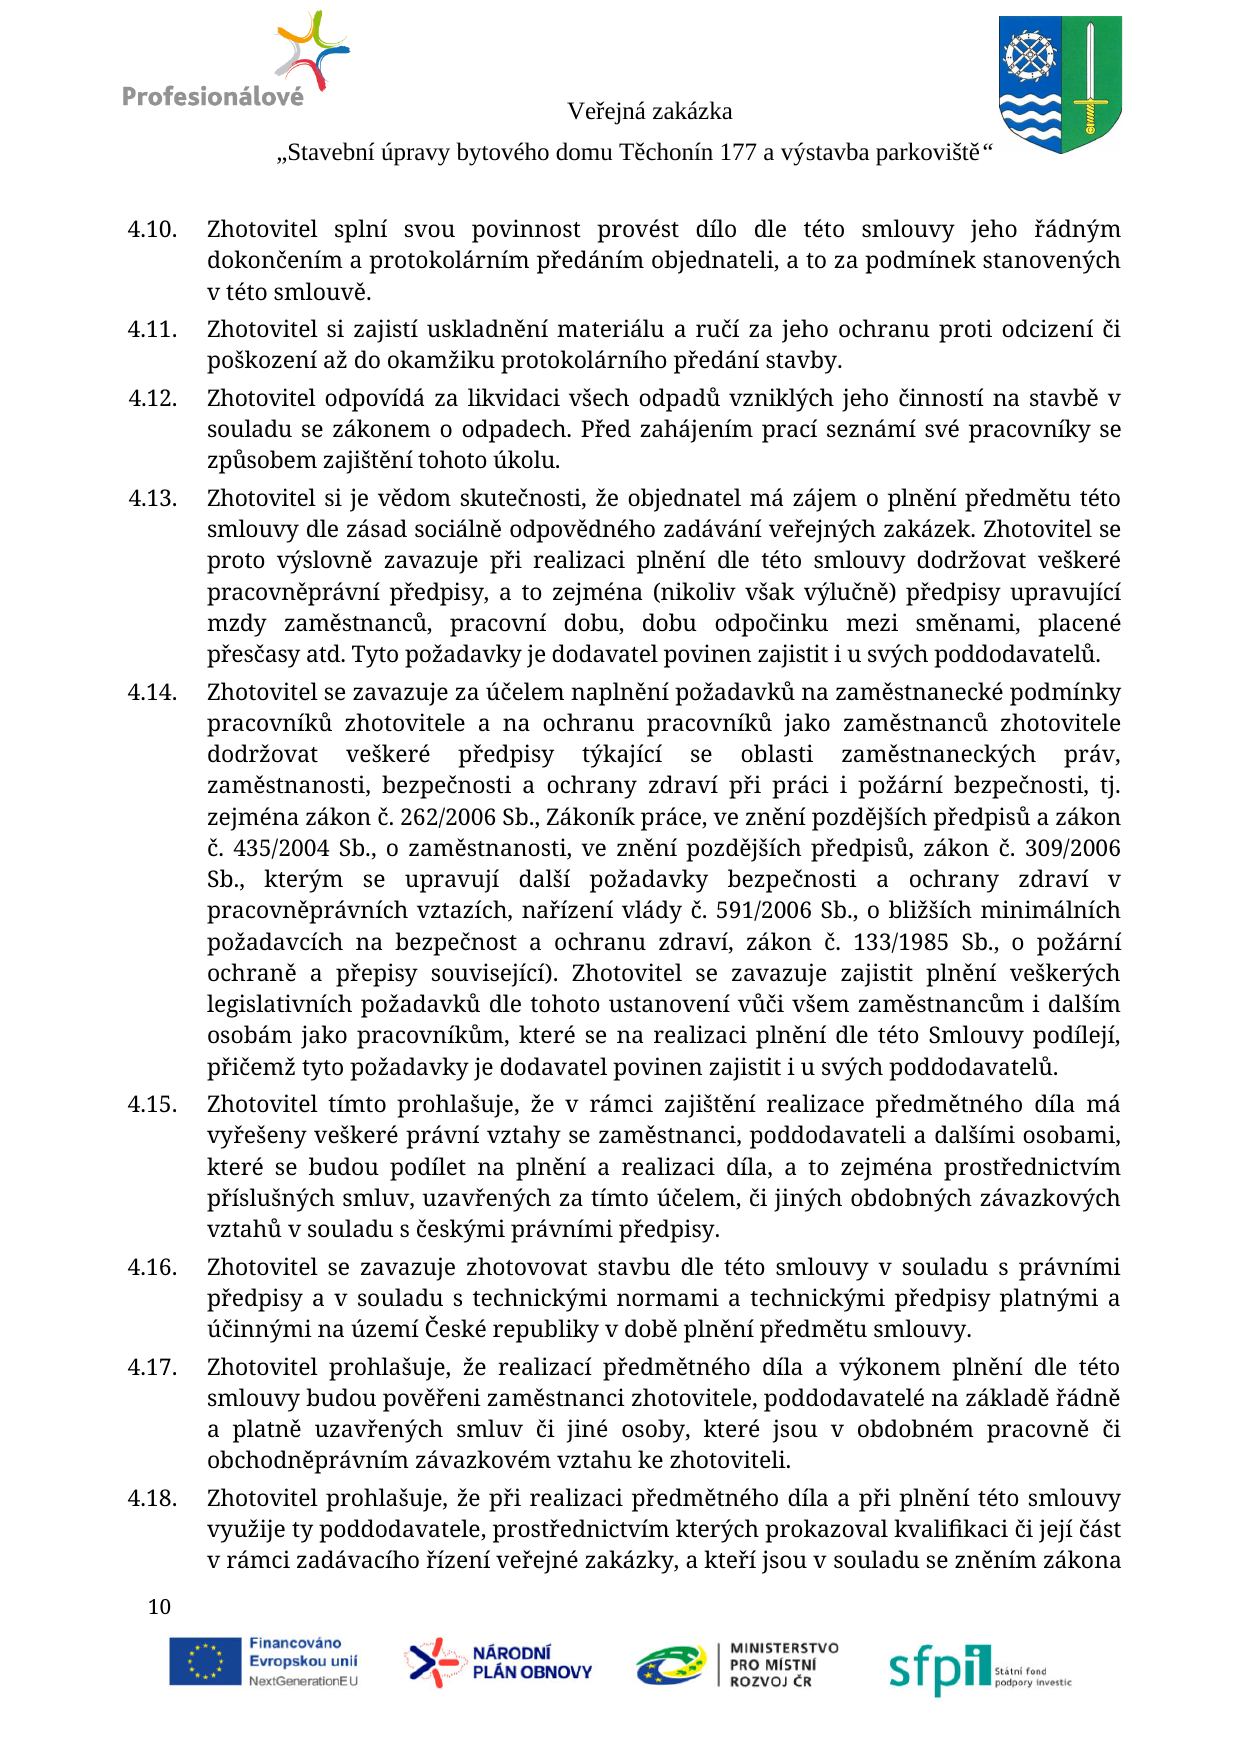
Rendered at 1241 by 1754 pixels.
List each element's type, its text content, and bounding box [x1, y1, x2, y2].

picture [999, 16, 1123, 154]
picture [118, 1600, 1123, 1718]
picture [162, 1600, 168, 1613]
list Zhotovitel se zavazuje za účelem naplnění požadavků na zaměstnanecké podmínky pracovníků zhotovitele a na ochranu pracovníků jako zaměstnanců zhotovitele dodržovat veškeré předpisy týkající se oblasti zaměstnaneckých práv, zaměstnanosti, bezpečnosti a ochrany zdraví při práci i požární bezpečnosti, tj. zejména zákon č. 262/2006 Sb., Zákoník práce, ve znění pozdějších předpisů a zákon č. 435/2004 Sb., o zaměstnanosti, ve znění pozdějších předpisů, zákon č. 309/2006 Sb., kterým se upravují další požadavky bezpečnosti a ochrany zdraví v pracovněprávních vztazích, nařízení vlády č. 591/2006 Sb., o bližších minimálních požadavcích na bezpečnost a ochranu zdraví, zákon č. 133/1985 Sb., o požární ochraně a přepisy související). Zhotovitel se zavazuje zajistit plnění veškerých legislativních požadavků dle tohoto ustanovení vůči všem zaměstnancům i dalším osobám jako pracovníkům, které se na realizaci plnění dle této Smlouvy podílejí, přičemž tyto požadavky je dodavatel povinen zajistit i u svých poddodavatelů. [177, 676, 1122, 1082]
list Zhotovitel odpovídá za likvidaci všech odpadů vzniklých jeho činností na stavbě v souladu se zákonem o odpadech. Před zahájením prací seznámí své pracovníky se způsobem zajištění tohoto úkolu. [177, 382, 1122, 476]
list Zhotovitel tímto prohlašuje, že v rámci zajištění realizace předmětného díla má vyřešeny veškeré právní vztahy se zaměstnanci, poddodavateli a dalšími osobami, které se budou podílet na plnění a realizaci díla, a to zejména prostřednictvím příslušných smluv, uzavřených za tímto účelem, či jiných obdobných závazkových vztahů v souladu s českými právními předpisy. [177, 1088, 1122, 1244]
list Zhotovitel si je vědom skutečnosti, že objednatel má zájem o plnění předmětu této smlouvy dle zásad sociálně odpovědného zadávání veřejných zakázek. Zhotovitel se proto výslovně zavazuje při realizaci plnění dle této smlouvy dodržovat veškeré pracovněprávní předpisy, a to zejména (nikoliv však výlučně) předpisy upravující mzdy zaměstnanců, pracovní dobu, dobu odpočinku mezi směnami, placené přesčasy atd. Tyto požadavky je dodavatel povinen zajistit i u svých poddodavatelů. [177, 482, 1122, 669]
list Zhotovitel si zajistí uskladnění materiálu a ručí za jeho ochranu proti odcizení či poškození až do okamžiku protokolárního předání stavby. [177, 313, 1122, 376]
list Zhotovitel se zavazuje zhotovovat stavbu dle této smlouvy v souladu s právními předpisy a v souladu s technickými normami a technickými předpisy platnými a účinnými na území České republiky v době plnění předmětu smlouvy. [177, 1251, 1122, 1344]
list Zhotovitel splní svou povinnost provést dílo dle této smlouvy jeho řádným dokončením a protokolárním předáním objednateli, a to za podmínek stanovených v této smlouvě. [177, 213, 1122, 307]
picture [105, 0, 363, 126]
list Zhotovitel prohlašuje, že realizací předmětného díla a výkonem plnění dle této smlouvy budou pověřeni zaměstnanci zhotovitele, poddodavatelé na základě řádně a platně uzavřených smluv či jiné osoby, které jsou v obdobném pracovně či obchodněprávním závazkovém vztahu ke zhotoviteli. [177, 1351, 1122, 1476]
